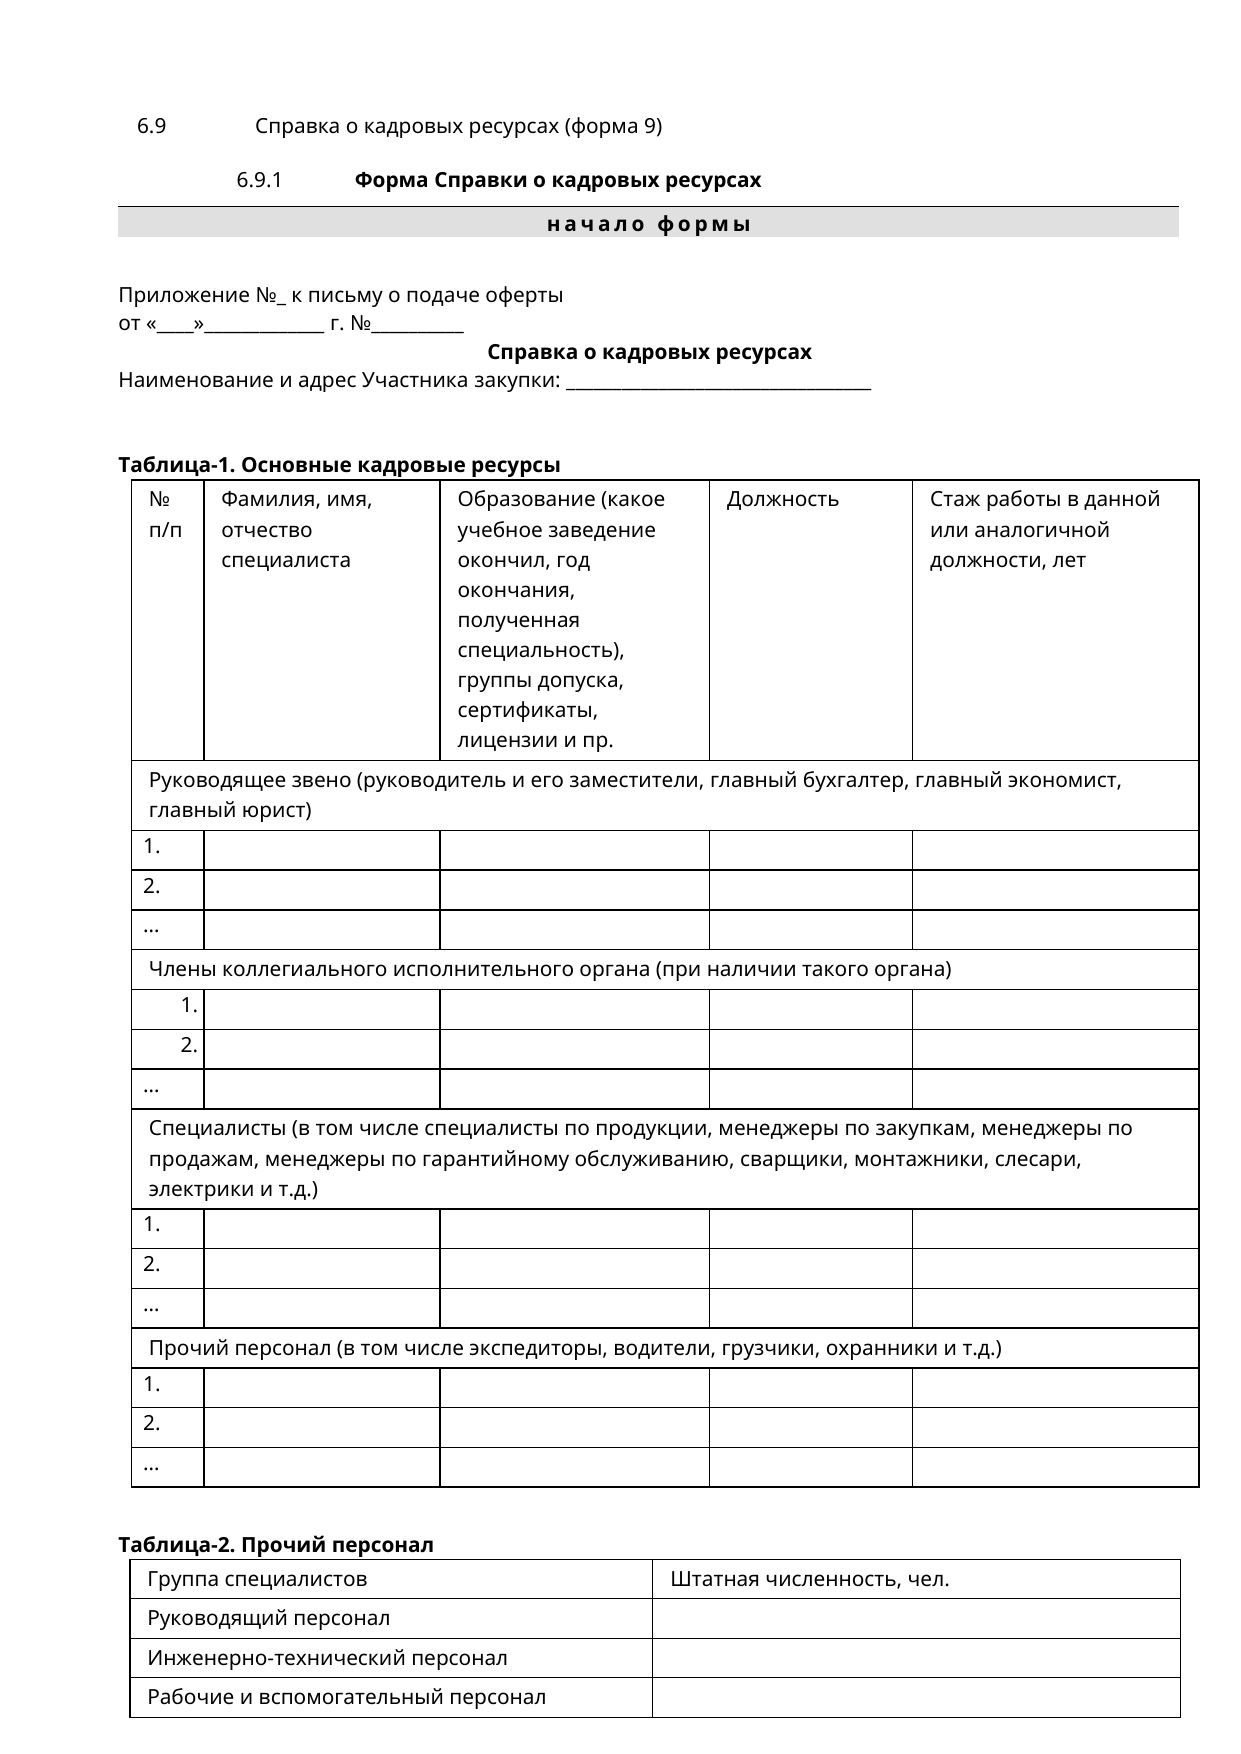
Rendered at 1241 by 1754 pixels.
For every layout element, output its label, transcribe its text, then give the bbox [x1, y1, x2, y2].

table_cell [653, 1599, 1180, 1638]
table_cell [710, 871, 912, 909]
table_cell … [132, 1289, 203, 1327]
table_cell [710, 1210, 912, 1248]
table_cell Рабочие и вспомогательный персонал [131, 1678, 652, 1717]
table_cell [205, 1210, 439, 1248]
table_cell [205, 911, 439, 949]
table_cell [132, 1030, 203, 1068]
table_cell [441, 1448, 709, 1486]
table_cell [710, 1289, 912, 1327]
subtitle Справка о кадровых ресурсах (форма 9) [137, 111, 1181, 140]
table_cell [710, 990, 912, 1028]
table_cell [205, 1030, 439, 1068]
table_cell [913, 911, 1198, 949]
table_cell [441, 990, 709, 1028]
table_cell [913, 1289, 1198, 1327]
table_cell [205, 1369, 439, 1407]
table_cell [441, 831, 709, 869]
table_cell [710, 831, 912, 869]
table_cell [132, 990, 203, 1028]
table_cell [710, 1448, 912, 1486]
table_cell Специалисты (в том числе специалисты по продукции, менеджеры по закупкам, менеджеры по продажам, менеджеры по гарантийному обслуживанию, сварщики, монтажники, слесари, электрики и т.д.) [132, 1110, 1198, 1208]
table_cell [710, 1369, 912, 1407]
table_cell [913, 1448, 1198, 1486]
table_cell [205, 1289, 439, 1327]
table_cell [205, 831, 439, 869]
table_cell [913, 1210, 1198, 1248]
table_cell [913, 1408, 1198, 1446]
text Таблица-1. Основные кадровые ресурсы [118, 450, 1181, 479]
table_cell [913, 871, 1198, 909]
table_cell [205, 871, 439, 909]
table_cell [132, 1210, 203, 1248]
table_cell [441, 1369, 709, 1407]
text Приложение №_ к письму о подаче оферты от «____»_____________ г. №__________ [118, 280, 1181, 337]
text Справка о кадровых ресурсах [118, 337, 1181, 365]
table_cell [441, 1289, 709, 1327]
table_header Образование (какое учебное заведение окончил, год окончания, полученная специальность), группы допуска, сертификаты, лицензии и пр. [441, 481, 709, 759]
table_cell Руководящее звено (руководитель и его заместители, главный бухгалтер, главный экономист, главный юрист) [132, 761, 1198, 830]
text Таблица-2. Прочий персонал [118, 1530, 1181, 1559]
table_cell [913, 990, 1198, 1028]
text Наименование и адрес Участника закупки: _________________________________ [118, 365, 1181, 394]
table_header Стаж работы в данной или аналогичной должности, лет [913, 481, 1198, 759]
table_cell Инженерно-технический персонал [131, 1639, 652, 1677]
table_cell [653, 1678, 1180, 1717]
table_header Группа специалистов [131, 1560, 652, 1598]
table_cell [710, 1408, 912, 1446]
table_cell [710, 1249, 912, 1287]
table_cell [441, 1408, 709, 1446]
list Форма Справки о кадровых ресурсах [236, 165, 1181, 193]
text начало формы [118, 207, 1179, 237]
table_cell Прочий персонал (в том числе экспедиторы, водители, грузчики, охранники и т.д.) [132, 1329, 1198, 1367]
table_cell [205, 1249, 439, 1287]
table_cell [132, 1408, 203, 1446]
table_cell [441, 871, 709, 909]
table_cell [132, 1249, 203, 1287]
table_cell [441, 1070, 709, 1108]
table_cell [913, 1030, 1198, 1068]
table_cell [913, 1070, 1198, 1108]
table_cell [441, 911, 709, 949]
table_cell [441, 1210, 709, 1248]
table_cell [205, 1070, 439, 1108]
table_cell [205, 1408, 439, 1446]
table_cell [132, 1369, 203, 1407]
table_cell [441, 1249, 709, 1287]
table_cell [913, 831, 1198, 869]
table_cell [913, 1249, 1198, 1287]
table_cell [132, 871, 203, 909]
table_cell [205, 1448, 439, 1486]
table_header Должность [710, 481, 912, 759]
table_cell [441, 1030, 709, 1068]
table_header Штатная численность, чел. [653, 1560, 1180, 1598]
table_cell [710, 1070, 912, 1108]
table_cell [205, 990, 439, 1028]
table_cell [653, 1639, 1180, 1677]
table_cell Члены коллегиального исполнительного органа (при наличии такого органа) [132, 950, 1198, 989]
table_cell [710, 1030, 912, 1068]
table_cell Руководящий персонал [131, 1599, 652, 1638]
table_header № п/п [132, 481, 203, 759]
table_cell … [132, 911, 203, 949]
table_cell [913, 1369, 1198, 1407]
table_cell … [132, 1448, 203, 1486]
table_cell [132, 831, 203, 869]
table_header Фамилия, имя, отчество специалиста [205, 481, 439, 759]
table_cell [710, 911, 912, 949]
table_cell … [132, 1070, 203, 1108]
